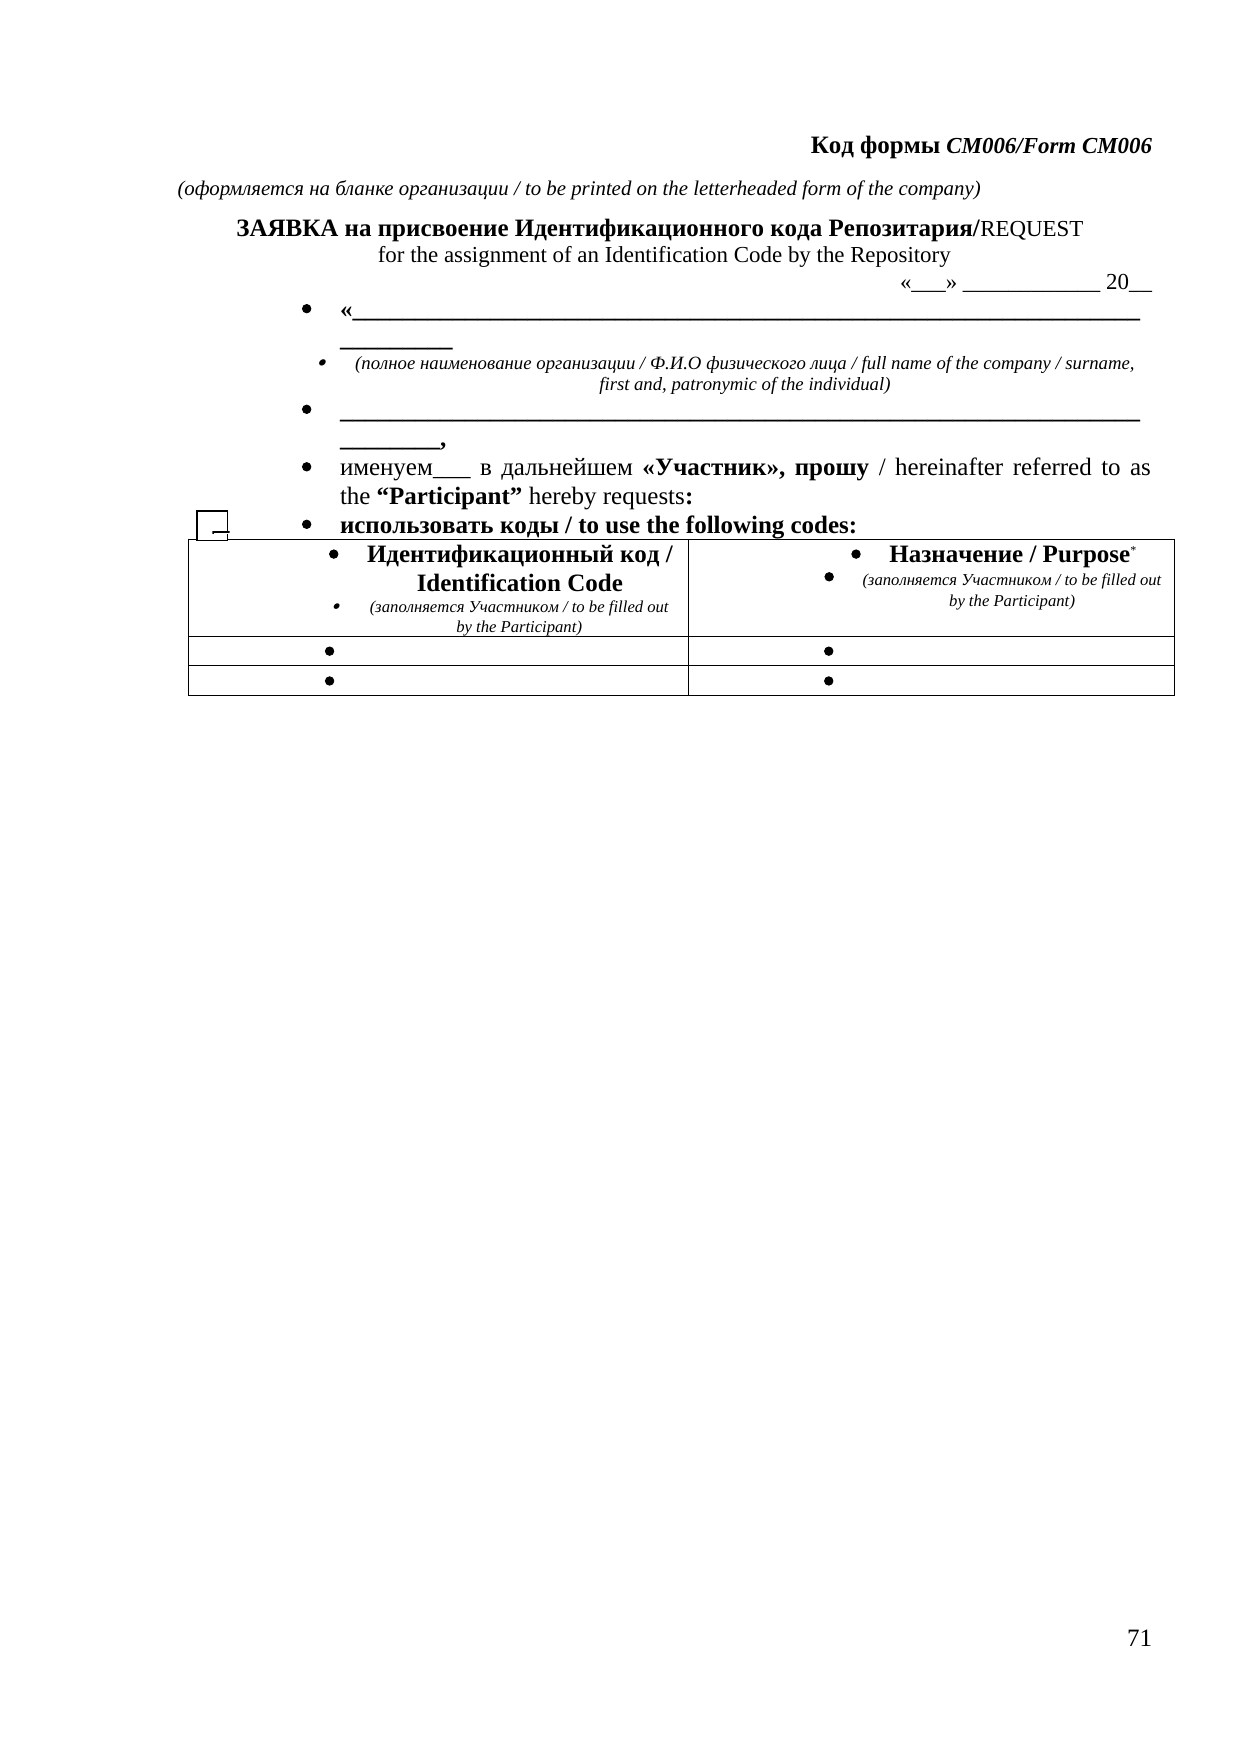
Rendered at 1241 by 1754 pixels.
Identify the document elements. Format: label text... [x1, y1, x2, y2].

text (оформляется на бланке организации / to be printed on the letterheaded form of the company) [177, 176, 1211, 200]
text Код формы CM006/Form CM006 [177, 131, 1152, 159]
table_header Идентификационный код / Identification Code (заполняется Участником / to be filled out by the Participant) [189, 540, 688, 636]
table_header Назначение / Purpose* (заполняется Участником / to be filled out by the Participant) [689, 540, 1174, 636]
table_cell [189, 666, 688, 695]
table_cell [189, 637, 688, 665]
text ЗАЯВКА на присвоение Идентификационного кода Репозитария/REQUEST [177, 213, 1152, 241]
table_cell [689, 666, 1174, 695]
list ________________________________________________________________________, [302, 395, 1152, 452]
list использовать коды / to use the following codes: [302, 510, 1152, 538]
text for the assignment of an Identification Code by the Repository [177, 241, 1152, 268]
text «___» ____________ 20__ [177, 268, 1152, 294]
table_cell [689, 637, 1174, 665]
list именуем___ в дальнейшем «Участник», прошу / hereinafter referred to as the “Participant” hereby requests: [302, 452, 1152, 510]
list (полное наименование организации / Ф.И.О физического лица / full name of the company / surname, first and, patronymic of the individual) [302, 352, 1152, 395]
list «________________________________________________________________________ [302, 294, 1152, 352]
